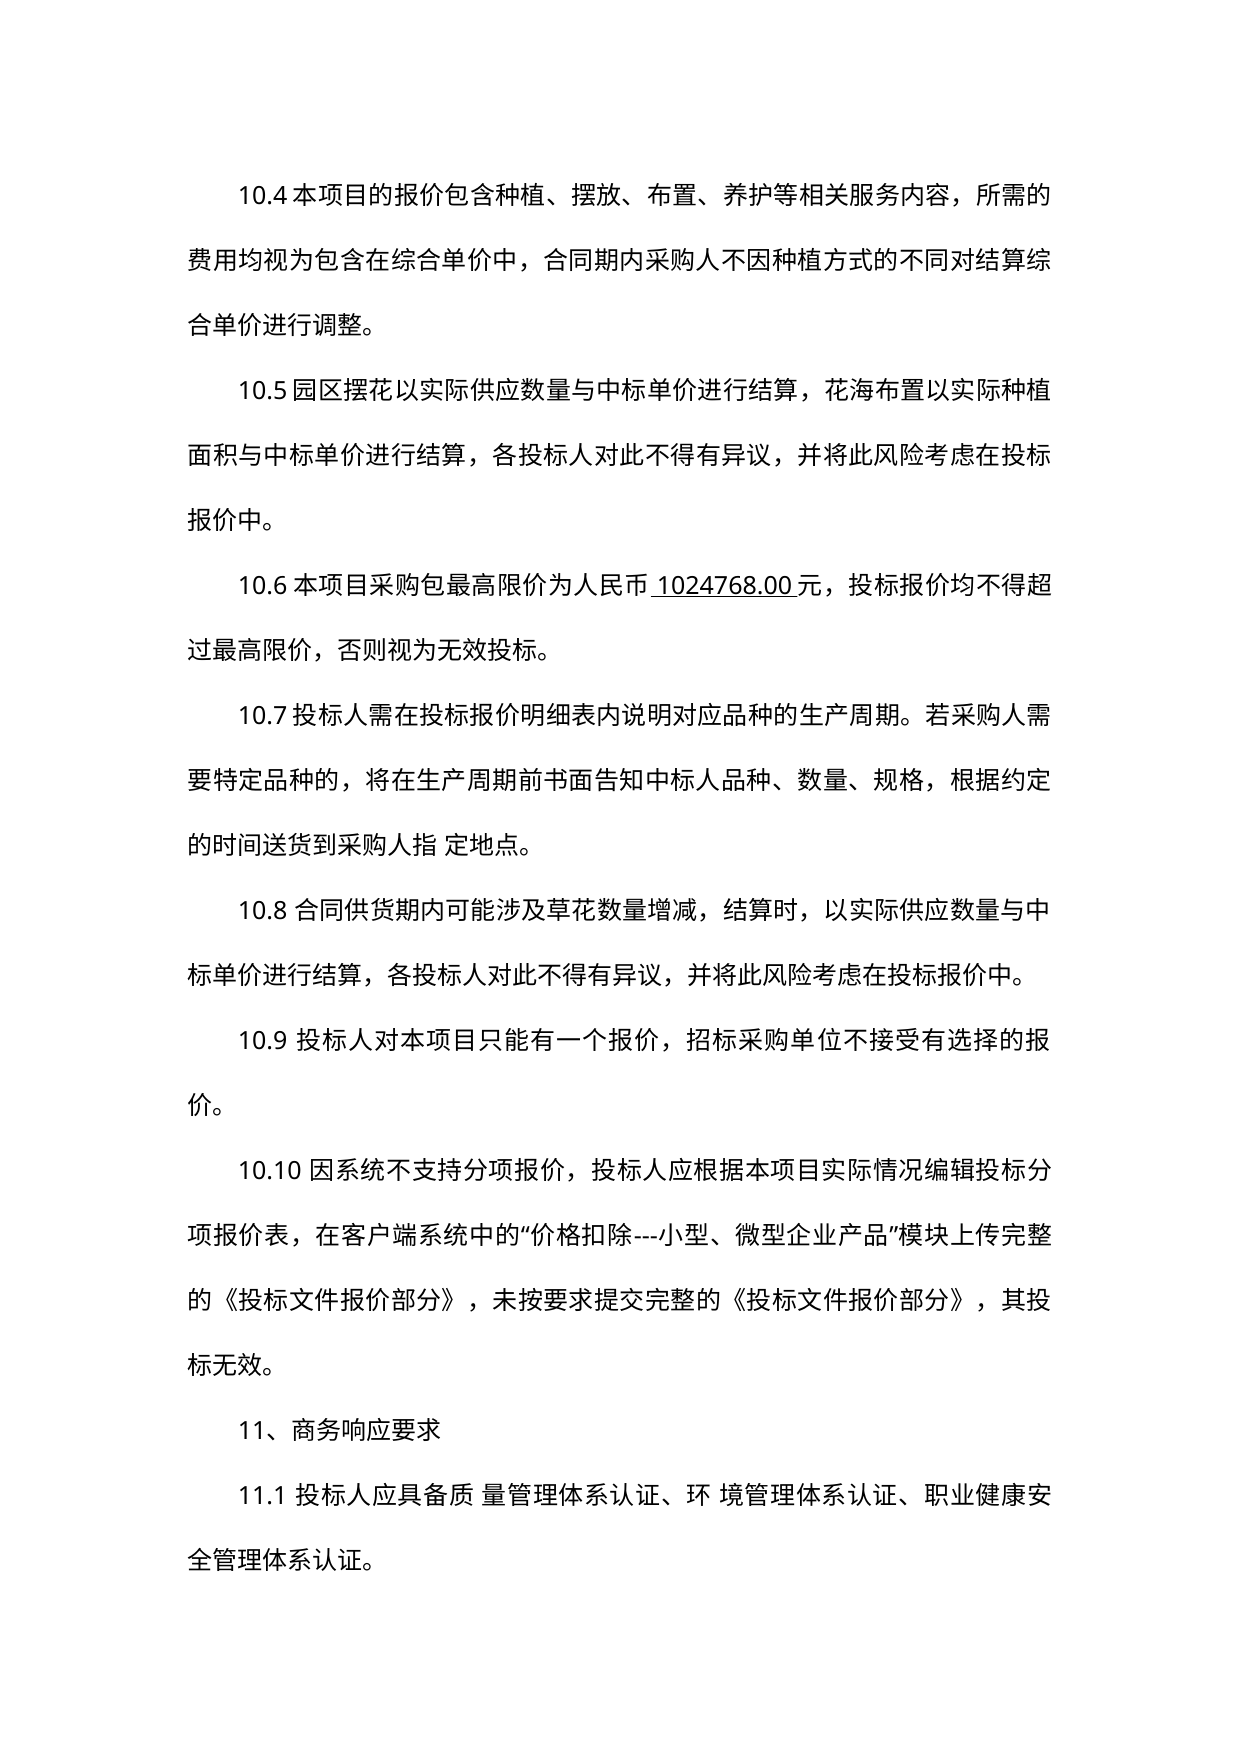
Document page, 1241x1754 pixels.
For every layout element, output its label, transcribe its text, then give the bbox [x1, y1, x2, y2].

text 10.5园区摆花以实际供应数量与中标单价进行结算，花海布置以实际种植面积与中标单价进行结算，各投标人对此不得有异议，并将此风险考虑在投标报价中。 [187, 357, 1053, 552]
text 11.1 投标人应具备质 量管理体系认证、环 境管理体系认证、职业健康安全管理体系认证。 [187, 1462, 1053, 1592]
text 10.10 因系统不支持分项报价，投标人应根据本项目实际情况编辑投标分项报价表，在客户端系统中的“价格扣除---小型、微型企业产品”模块上传完整的《投标文件报价部分》，未按要求提交完整的《投标文件报价部分》，其投标无效。 [187, 1137, 1053, 1397]
text 10.7投标人需在投标报价明细表内说明对应品种的生产周期。若采购人需要特定品种的，将在生产周期前书面告知中标人品种、数量、规格，根据约定的时间送货到采购人指 定地点。 [187, 682, 1053, 877]
text 10.9 投标人对本项目只能有一个报价，招标采购单位不接受有选择的报价。 [187, 1007, 1053, 1137]
text 10.4本项目的报价包含种植、摆放、布置、养护等相关服务内容，所需的费用均视为包含在综合单价中，合同期内采购人不因种植方式的不同对结算综合单价进行调整。 [187, 162, 1053, 357]
text 10.6本项目采购包最高限价为人民币 1024768.00元，投标报价均不得超过最高限价，否则视为无效投标。 [187, 552, 1053, 682]
text 10.8 合同供货期内可能涉及草花数量增减，结算时，以实际供应数量与中标单价进行结算，各投标人对此不得有异议，并将此风险考虑在投标报价中。 [187, 877, 1053, 1007]
text 11、商务响应要求 [187, 1397, 1053, 1462]
